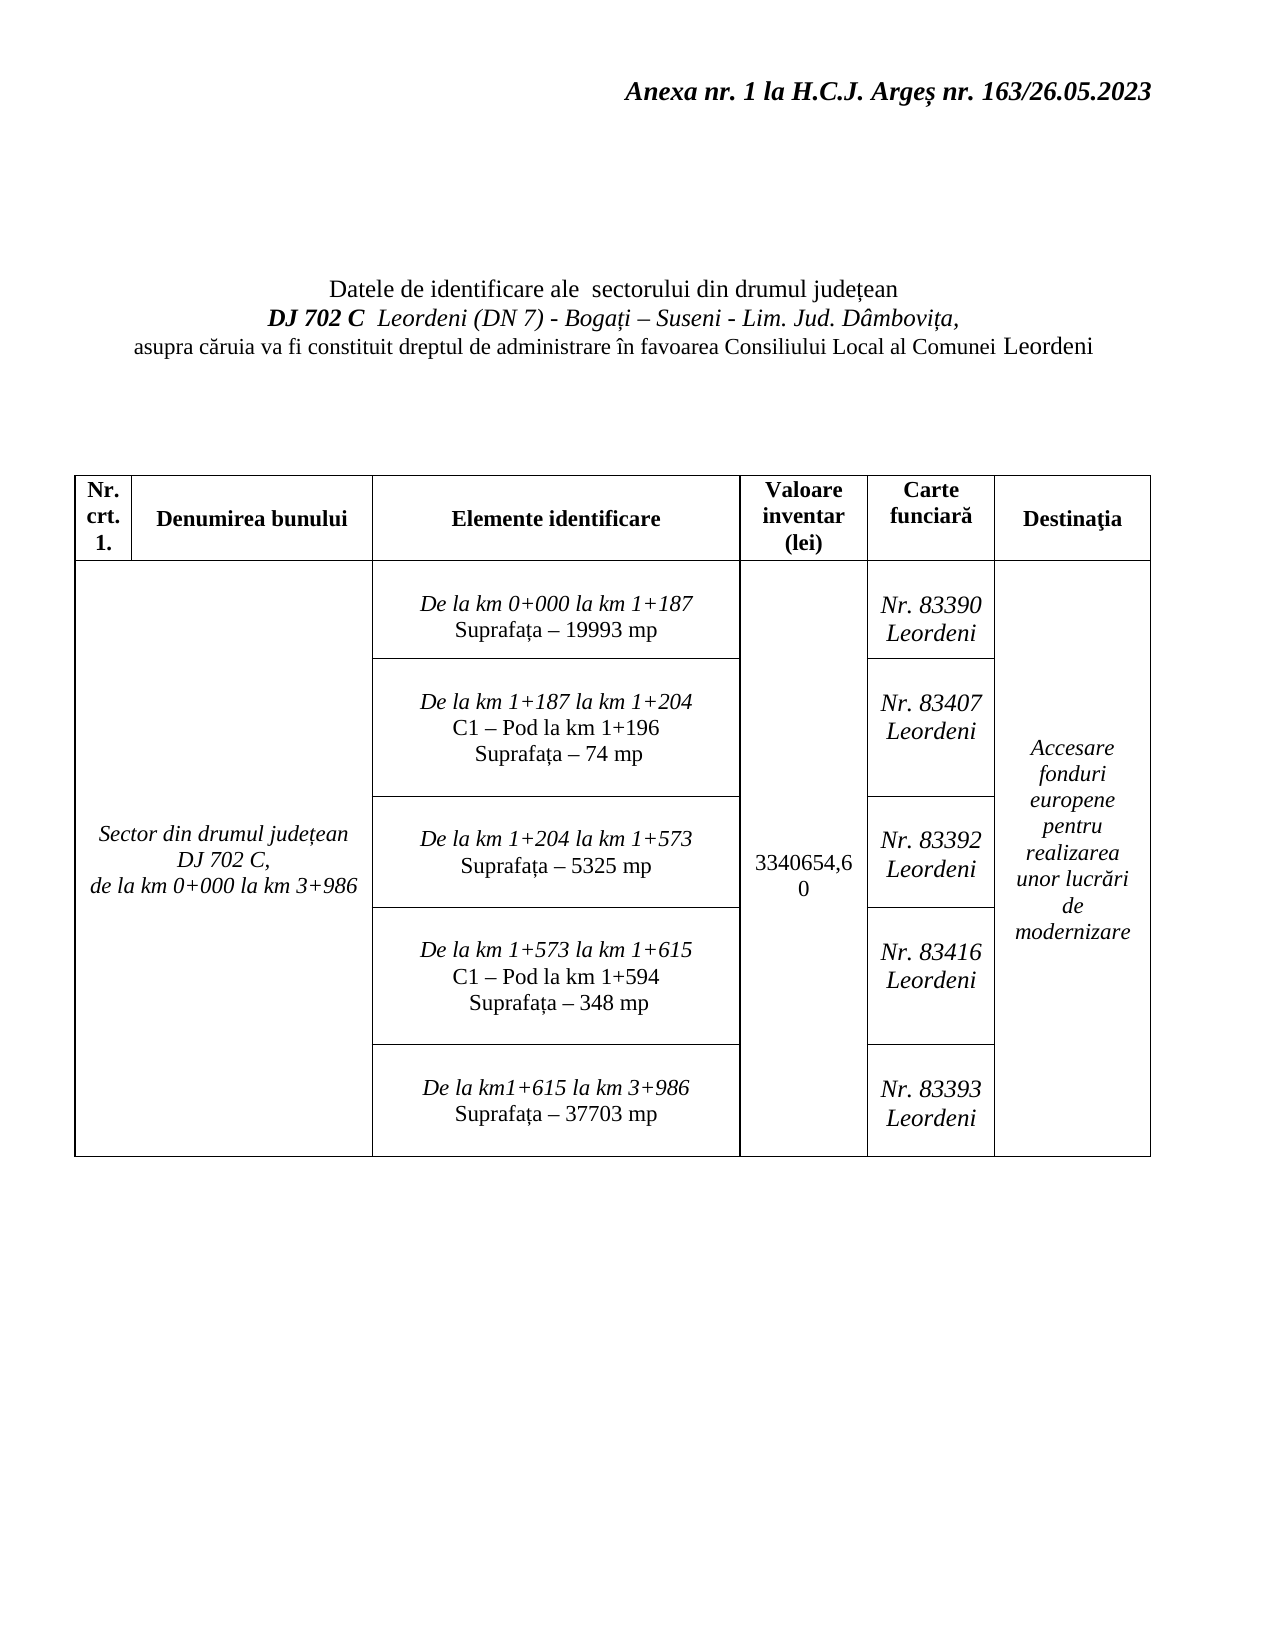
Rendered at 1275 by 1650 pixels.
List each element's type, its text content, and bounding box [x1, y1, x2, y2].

table_cell Accesare fonduri europene pentru realizarea unor lucrări de modernizare [995, 561, 1150, 1156]
text Datele de identificare ale sectorului din drumul județean [75, 274, 1152, 303]
table_cell 3340654,60 [741, 561, 867, 1156]
table_header Denumirea bunului [132, 476, 372, 560]
table_cell Nr. 83393 Leordeni [868, 1045, 994, 1156]
table_header Carte funciară [868, 476, 994, 560]
table_cell Sector din drumul județean DJ 702 C, de la km 0+000 la km 3+986 [76, 561, 372, 1156]
table_cell Nr. 83392 Leordeni [868, 797, 994, 907]
table_cell Nr. 83407 Leordeni [868, 659, 994, 796]
table_cell Nr. 83390 Leordeni [868, 561, 994, 658]
table_header Destinaţia [995, 476, 1150, 560]
table_header Elemente identificare [373, 476, 739, 560]
table_cell De la km 1+573 la km 1+615 C1 – Pod la km 1+594 Suprafața – 348 mp [373, 908, 739, 1044]
table_cell De la km 0+000 la km 1+187 Suprafața – 19993 mp [373, 561, 739, 658]
table_cell De la km 1+204 la km 1+573 Suprafața – 5325 mp [373, 797, 739, 907]
table_cell Nr. 83416 Leordeni [868, 908, 994, 1044]
text asupra căruia va fi constituit dreptul de administrare în favoarea Consiliului Local al Comunei Leordeni [75, 331, 1152, 360]
table_header Nr. crt. 1. [76, 476, 131, 560]
table_header Valoare inventar (lei) [741, 476, 867, 560]
text Anexa nr. 1 la H.C.J. Argeș nr. 163/26.05.2023 [75, 75, 1152, 106]
text DJ 702 C Leordeni (DN 7) - Bogați – Suseni - Lim. Jud. Dâmbovița, [75, 303, 1152, 331]
table_cell De la km1+615 la km 3+986 Suprafața – 37703 mp [373, 1045, 739, 1156]
table_cell De la km 1+187 la km 1+204 C1 – Pod la km 1+196 Suprafața – 74 mp [373, 659, 739, 796]
